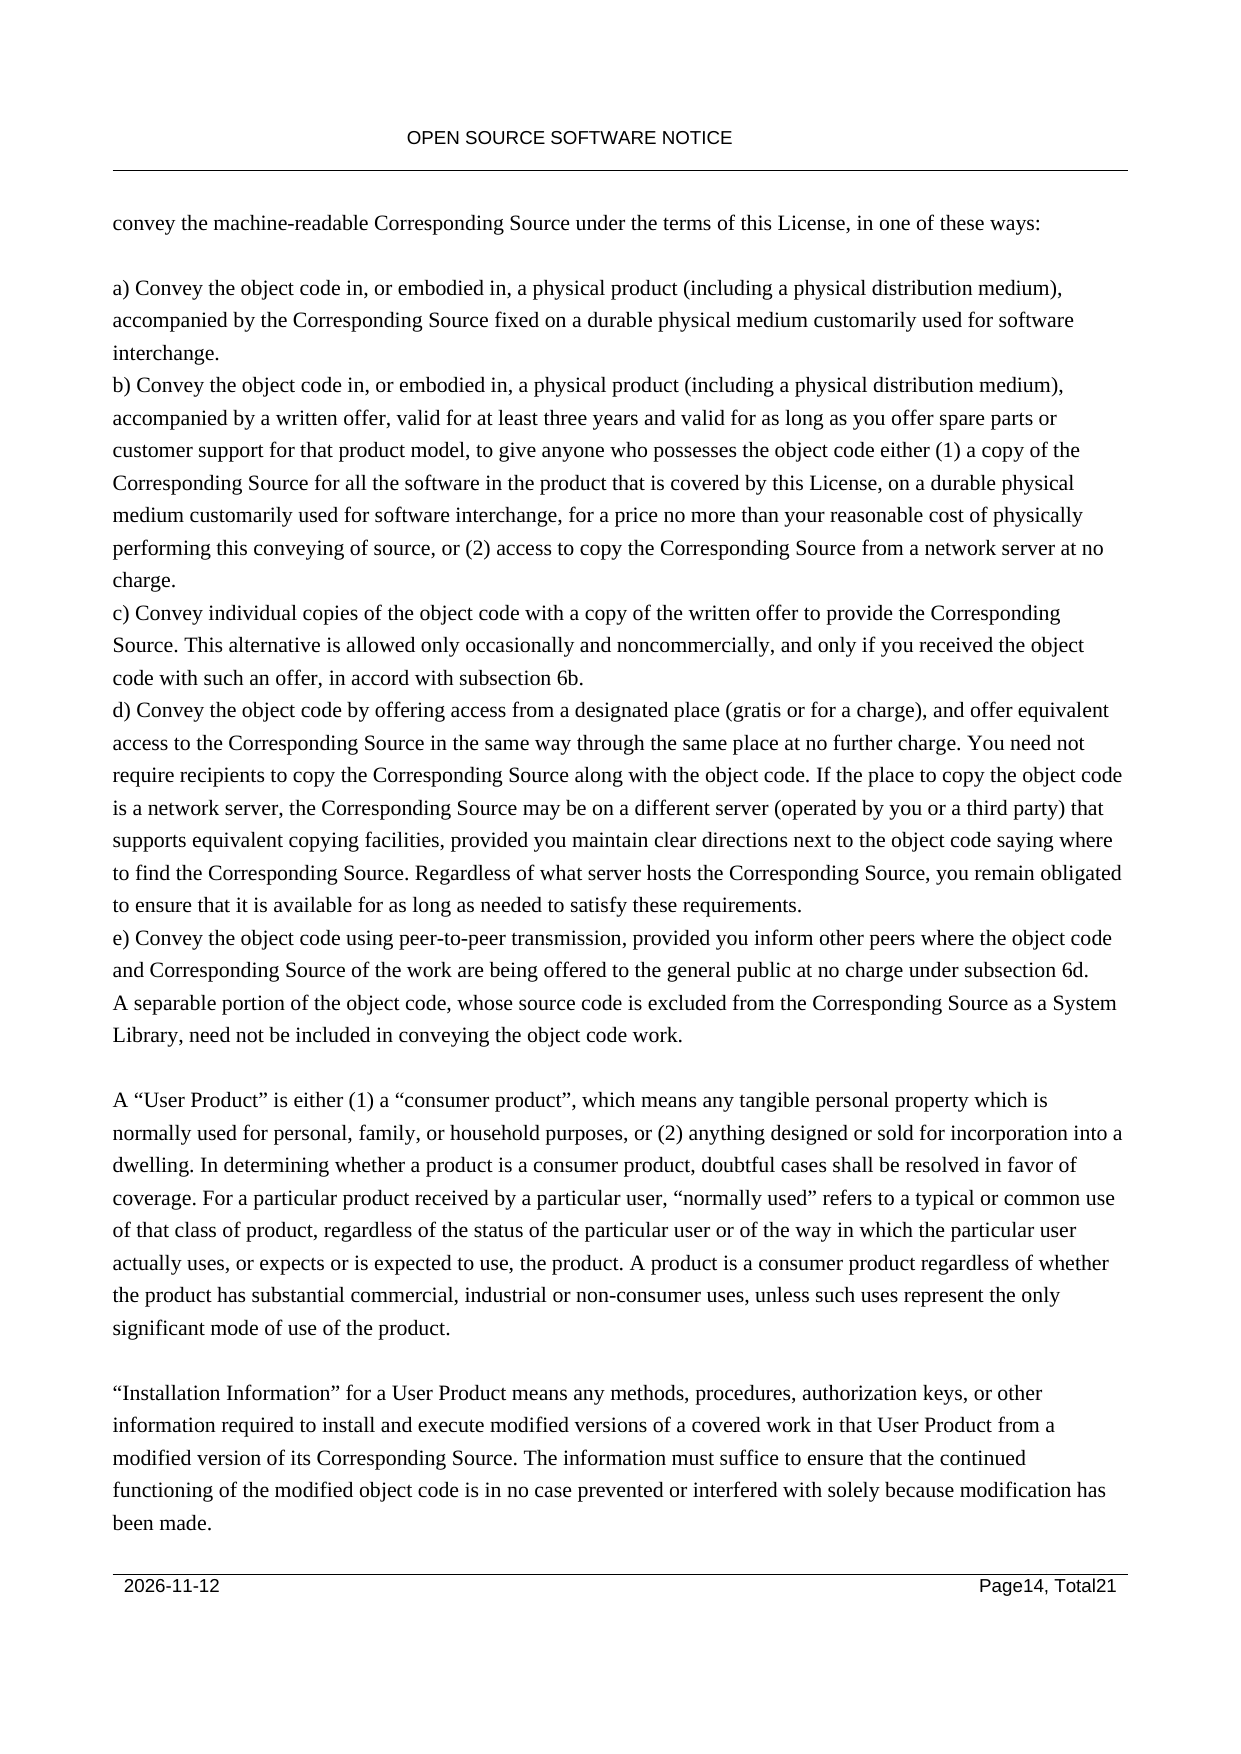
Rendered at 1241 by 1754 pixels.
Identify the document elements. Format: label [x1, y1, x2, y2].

text [112, 206, 1128, 1539]
